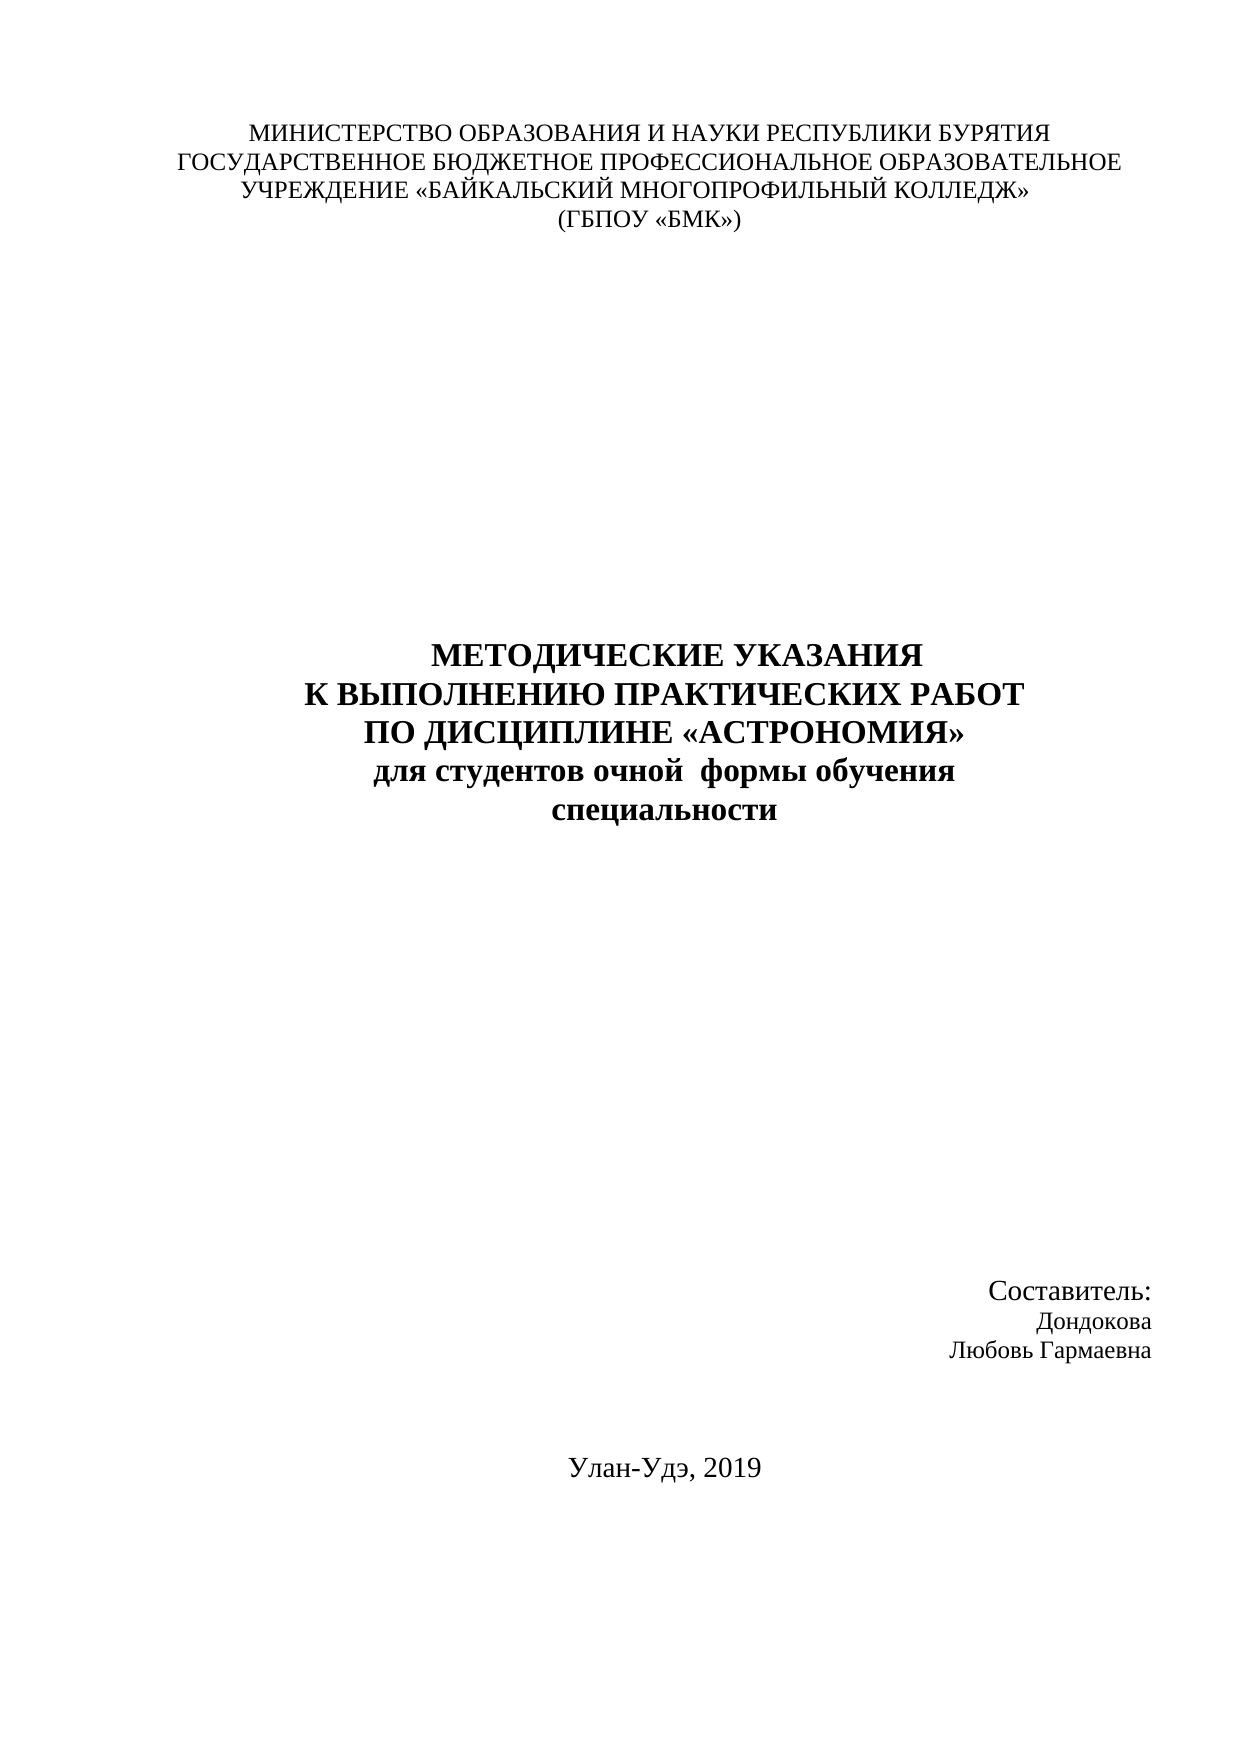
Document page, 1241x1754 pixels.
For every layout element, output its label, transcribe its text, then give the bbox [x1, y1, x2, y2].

text Любовь Гармаевна [177, 1335, 1152, 1364]
text для студентов очной формы обучения [177, 751, 1152, 789]
text ГОСУДАРСТВЕННОЕ БЮДЖЕТНОЕ ПРОФЕССИОНАЛЬНОЕ ОБРАЗОВАТЕЛЬНОЕ УЧРЕЖДЕНИЕ «бАЙКАЛЬСКИЙ МНОГОПРОФИЛЬНЫЙ КОЛЛЕДЖ» [118, 147, 1152, 204]
text МИНИСТЕРСТВО ОБРАЗОВАНИЯ И НАУКИ РЕСПУБЛИКИ БУРЯТИЯ [118, 118, 1152, 147]
text К ВЫПОЛНЕНИЮ ПРАКТИЧЕСКИХ РАБОТ [177, 674, 1152, 712]
text МЕТОДИЧЕСКИЕ УКАЗАНИЯ [177, 636, 1152, 674]
text специальности [177, 789, 1152, 827]
text Улан-Удэ, 2019 [177, 1450, 1152, 1484]
text Дондокова [177, 1306, 1152, 1335]
text Составитель: [177, 1273, 1152, 1306]
text (ГБПОУ «Бмк») [118, 204, 1152, 233]
text ПО ДИСЦИПЛИНЕ «АСТРОНОМИЯ» [177, 712, 1152, 751]
